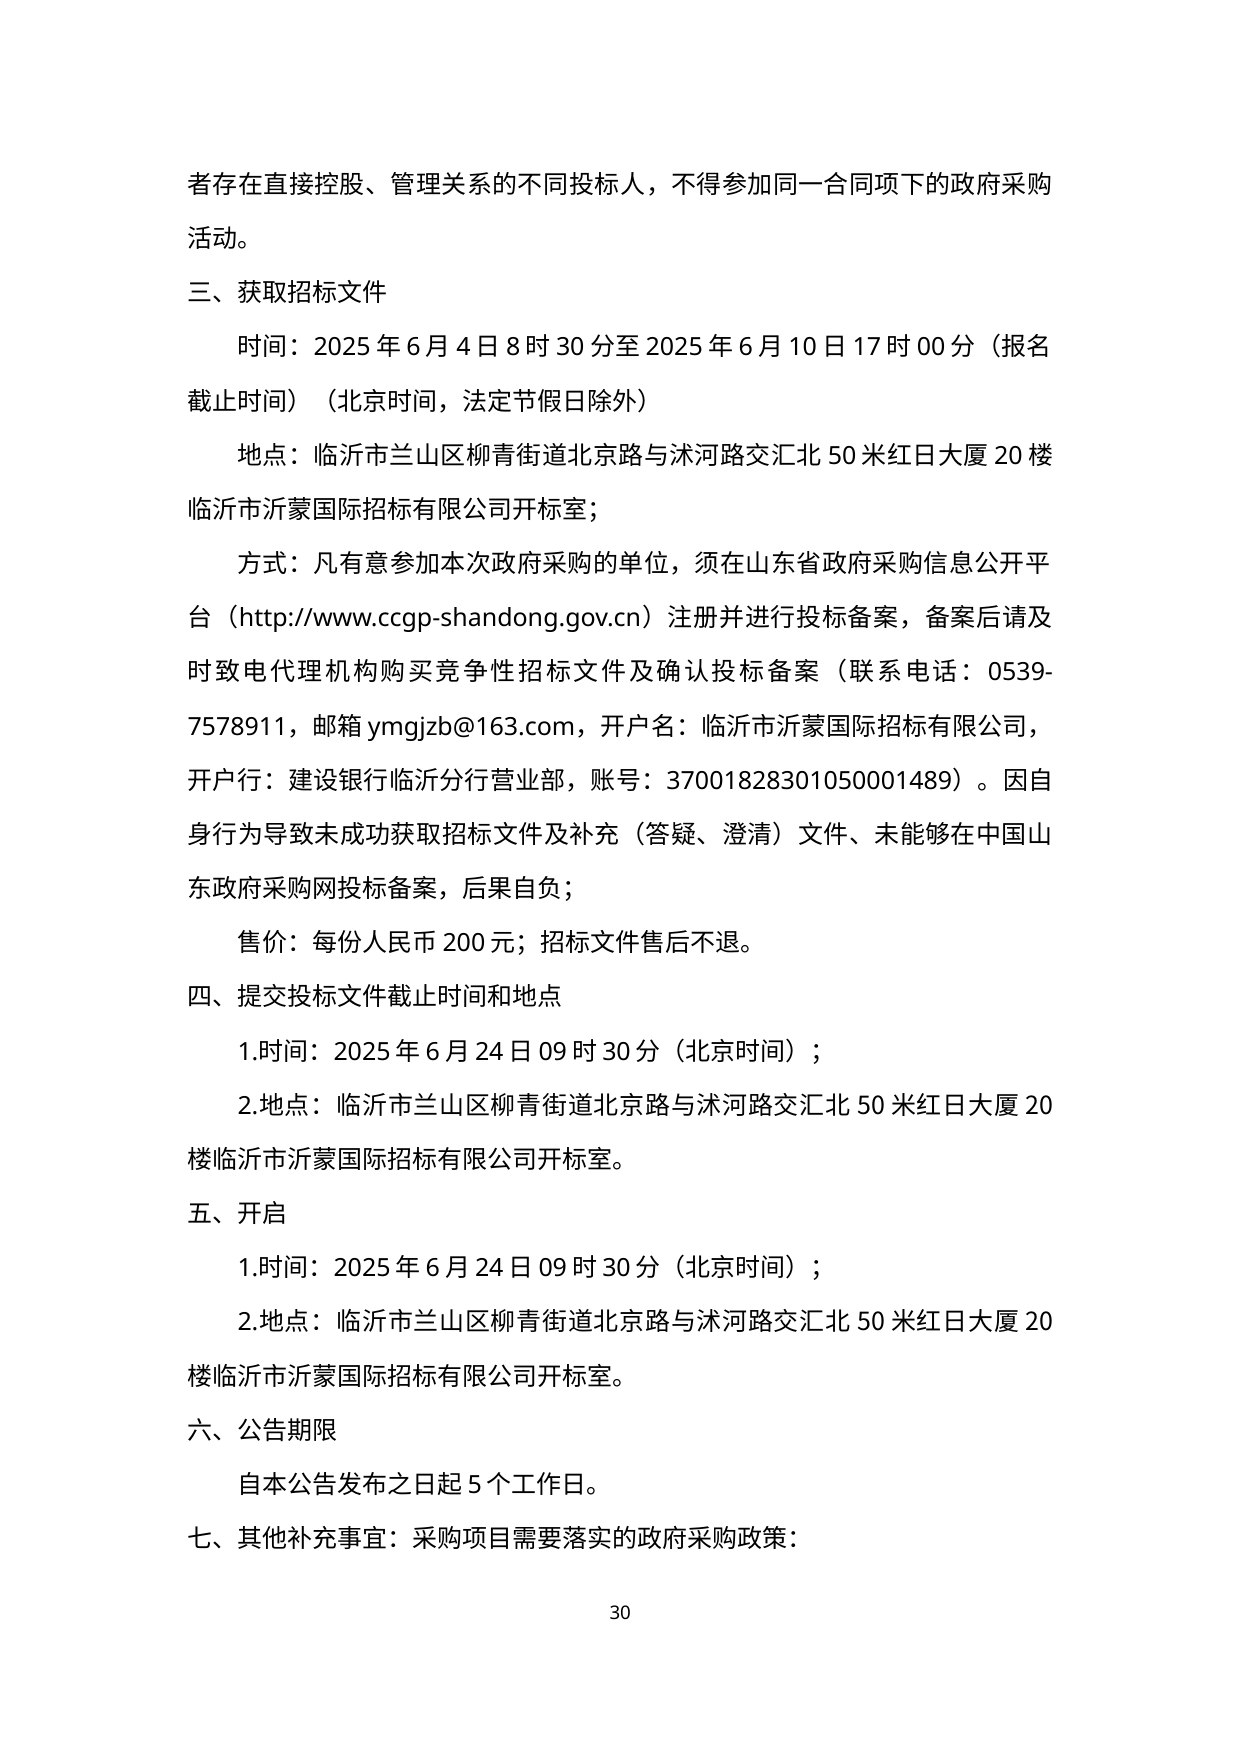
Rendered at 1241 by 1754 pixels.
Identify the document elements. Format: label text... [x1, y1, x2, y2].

text 时间：2025年6月4日8时30分至2025年6月10日17时00分（报名截止时间）（北京时间，法定节假日除外） [187, 312, 1053, 421]
text 2.地点：临沂市兰山区柳青街道北京路与沭河路交汇北50米红日大厦20楼临沂市沂蒙国际招标有限公司开标室。 [187, 1287, 1053, 1396]
text 五、开启 [187, 1179, 1053, 1233]
text 三、获取招标文件 [187, 258, 1053, 312]
text 地点：临沂市兰山区柳青街道北京路与沭河路交汇北50米红日大厦20楼临沂市沂蒙国际招标有限公司开标室； [187, 421, 1053, 529]
text 售价：每份人民币200元；招标文件售后不退。 [187, 908, 1053, 962]
text 1.时间：2025年6月24日09时30分（北京时间）； [187, 1017, 1053, 1071]
text 方式：凡有意参加本次政府采购的单位，须在山东省政府采购信息公开平台（http://www.ccgp-shandong.gov.cn）注册并进行投标备案，备案后请及时致电代理机构购买竞争性招标文件及确认投标备案（联系电话：0539-7578911，邮箱ymgjzb@163.com，开户名：临沂市沂蒙国际招标有限公司，开户行：建设银行临沂分行营业部，账号：37001828301050001489）。因自身行为导致未成功获取招标文件及补充（答疑、澄清）文件、未能够在中国山东政府采购网投标备案，后果自负； [187, 529, 1053, 908]
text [187, 150, 1053, 258]
text 自本公告发布之日起5个工作日。 [187, 1450, 1053, 1504]
text 六、公告期限 [187, 1396, 1053, 1450]
text 四、提交投标文件截止时间和地点 [187, 962, 1053, 1017]
text 七、其他补充事宜：采购项目需要落实的政府采购政策： [187, 1504, 1053, 1558]
text 1.时间：2025年6月24日09时30分（北京时间）； [187, 1233, 1053, 1287]
text 2.地点：临沂市兰山区柳青街道北京路与沭河路交汇北50米红日大厦20楼临沂市沂蒙国际招标有限公司开标室。 [187, 1071, 1053, 1179]
